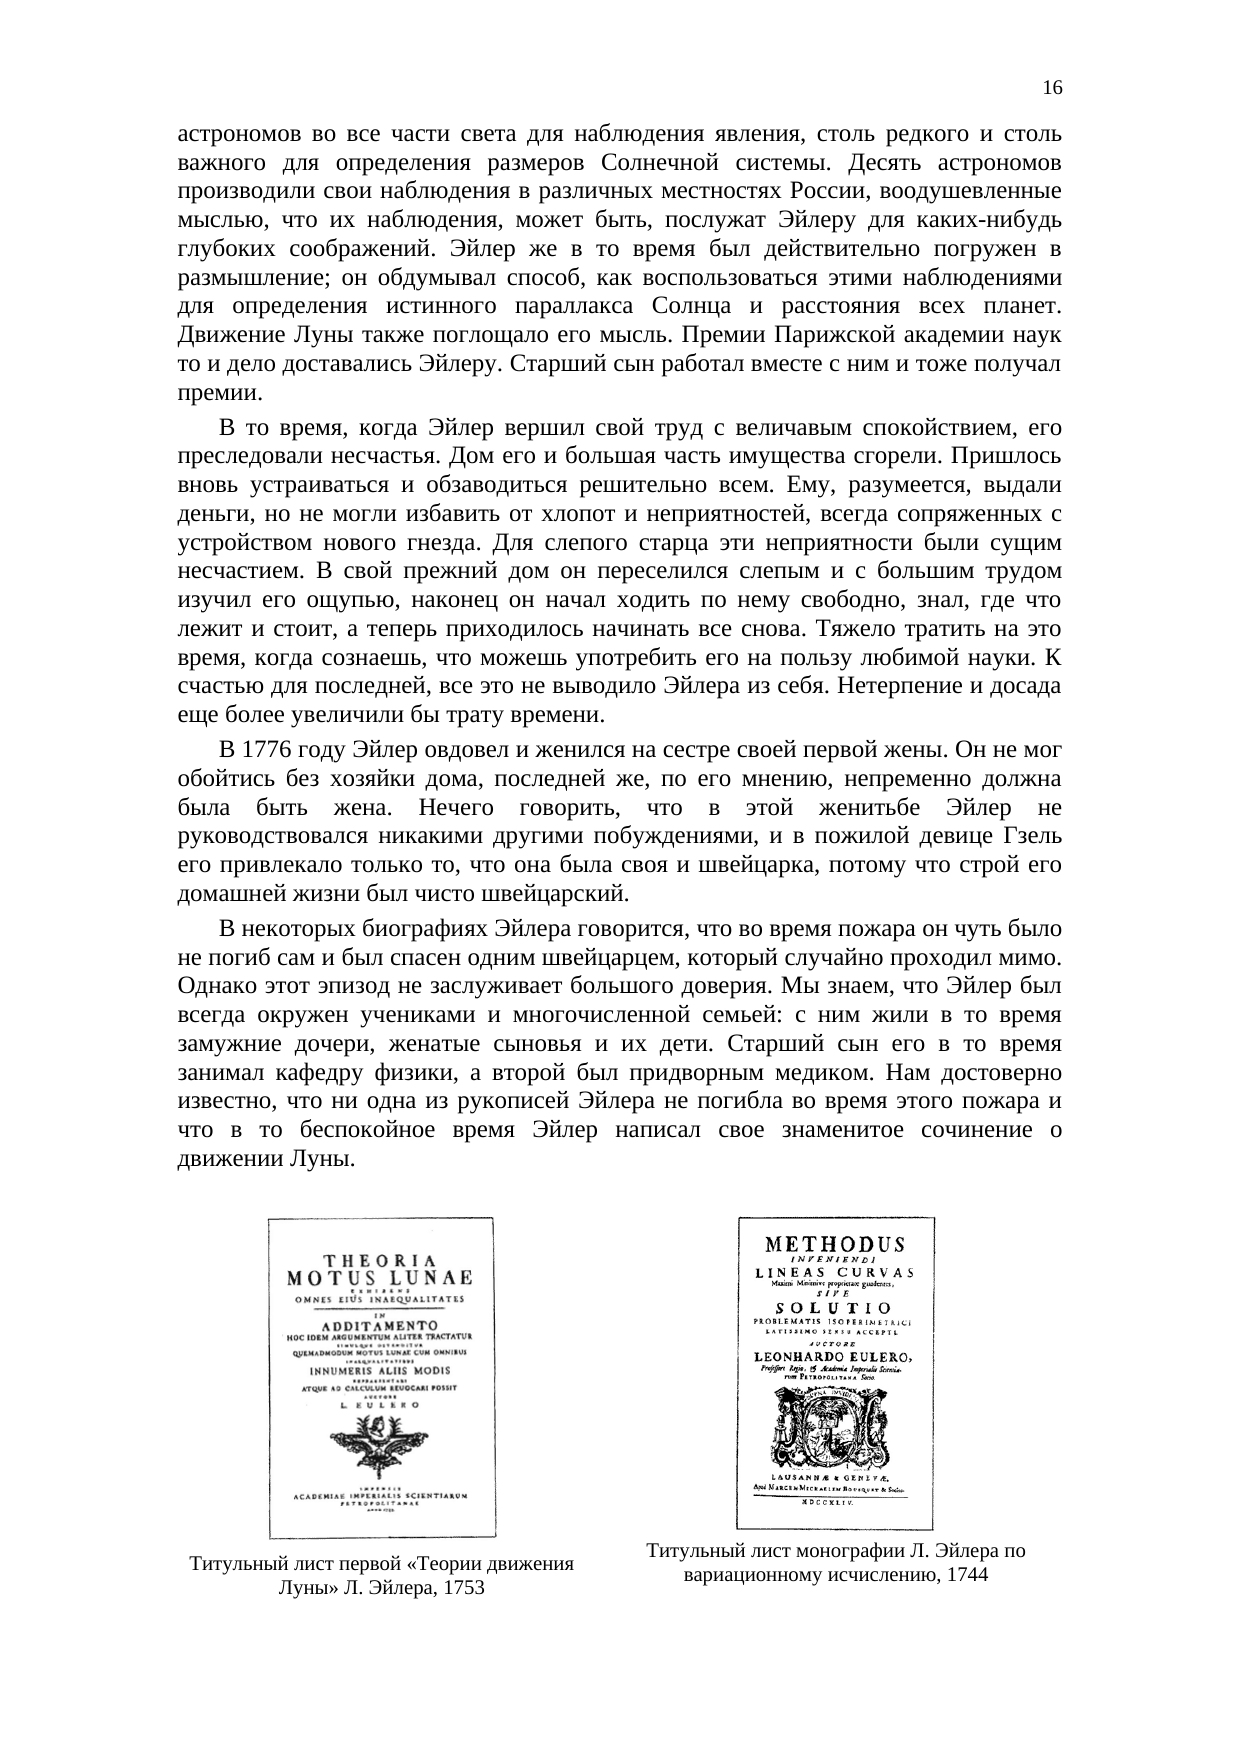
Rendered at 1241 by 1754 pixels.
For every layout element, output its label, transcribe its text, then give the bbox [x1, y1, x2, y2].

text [177, 118, 1063, 406]
text В 1776 году Эйлер овдовел и женился на сестре своей первой жены. Он не мог обойтись без хозяйки дома, последней же, по его мнению, непременно должна была быть жена. Нечего говорить, что в этой женитьбе Эйлер не руководствовался никакими другими побуждениями, и в пожилой девице Гзель его привлекало только то, что она была своя и швейцарка, потому что строй его домашней жизни был чисто швейцарский. [177, 734, 1063, 907]
text В некоторых биографиях Эйлера говорится, что во время пожара он чуть было не погиб сам и был спасен одним швейцарцем, который случайно проходил мимо. Однако этот эпизод не заслуживает большого доверия. Мы знаем, что Эйлер был всегда окружен учениками и многочисленной семьей: с ним жили в то время замужние дочери, женатые сыновья и их дети. Старший сын его в то время занимал кафедру физики, а второй был придворным медиком. Нам достоверно известно, что ни одна из рукописей Эйлера не погибла во время этого пожара и что в то беспокойное время Эйлер написал свое знаменитое сочинение о движении Луны. [177, 913, 1063, 1172]
text В то время, когда Эйлер вершил свой труд с величавым спокойствием, его преследовали несчастья. Дом его и большая часть имущества сгорели. Пришлось вновь устраиваться и обзаводиться решительно всем. Ему, разумеется, выдали деньги, но не могли избавить от хлопот и неприятностей, всегда сопряженных с устройством нового гнезда. Для слепого старца эти неприятности были сущим несчастием. В свой прежний дом он переселился слепым и с большим трудом изучил его ощупью, наконец он начал ходить по нему свободно, знал, где что лежит и стоит, а теперь приходилось начинать все снова. Тяжело тратить на это время, когда сознаешь, что можешь употребить его на пользу любимой науки. К счастью для последней, все это не выводило Эйлера из себя. Нетерпение и досада еще более увеличили бы трату времени. [177, 412, 1063, 728]
picture [263, 1213, 500, 1545]
picture [734, 1213, 938, 1532]
table_header Титульный лист монографии Л. Эйлера по вариационному исчислению, 1744 [609, 1207, 1063, 1599]
table_header Титульный лист первой «Теории движения Луны» Л. Эйлера, 1753 [155, 1207, 609, 1599]
